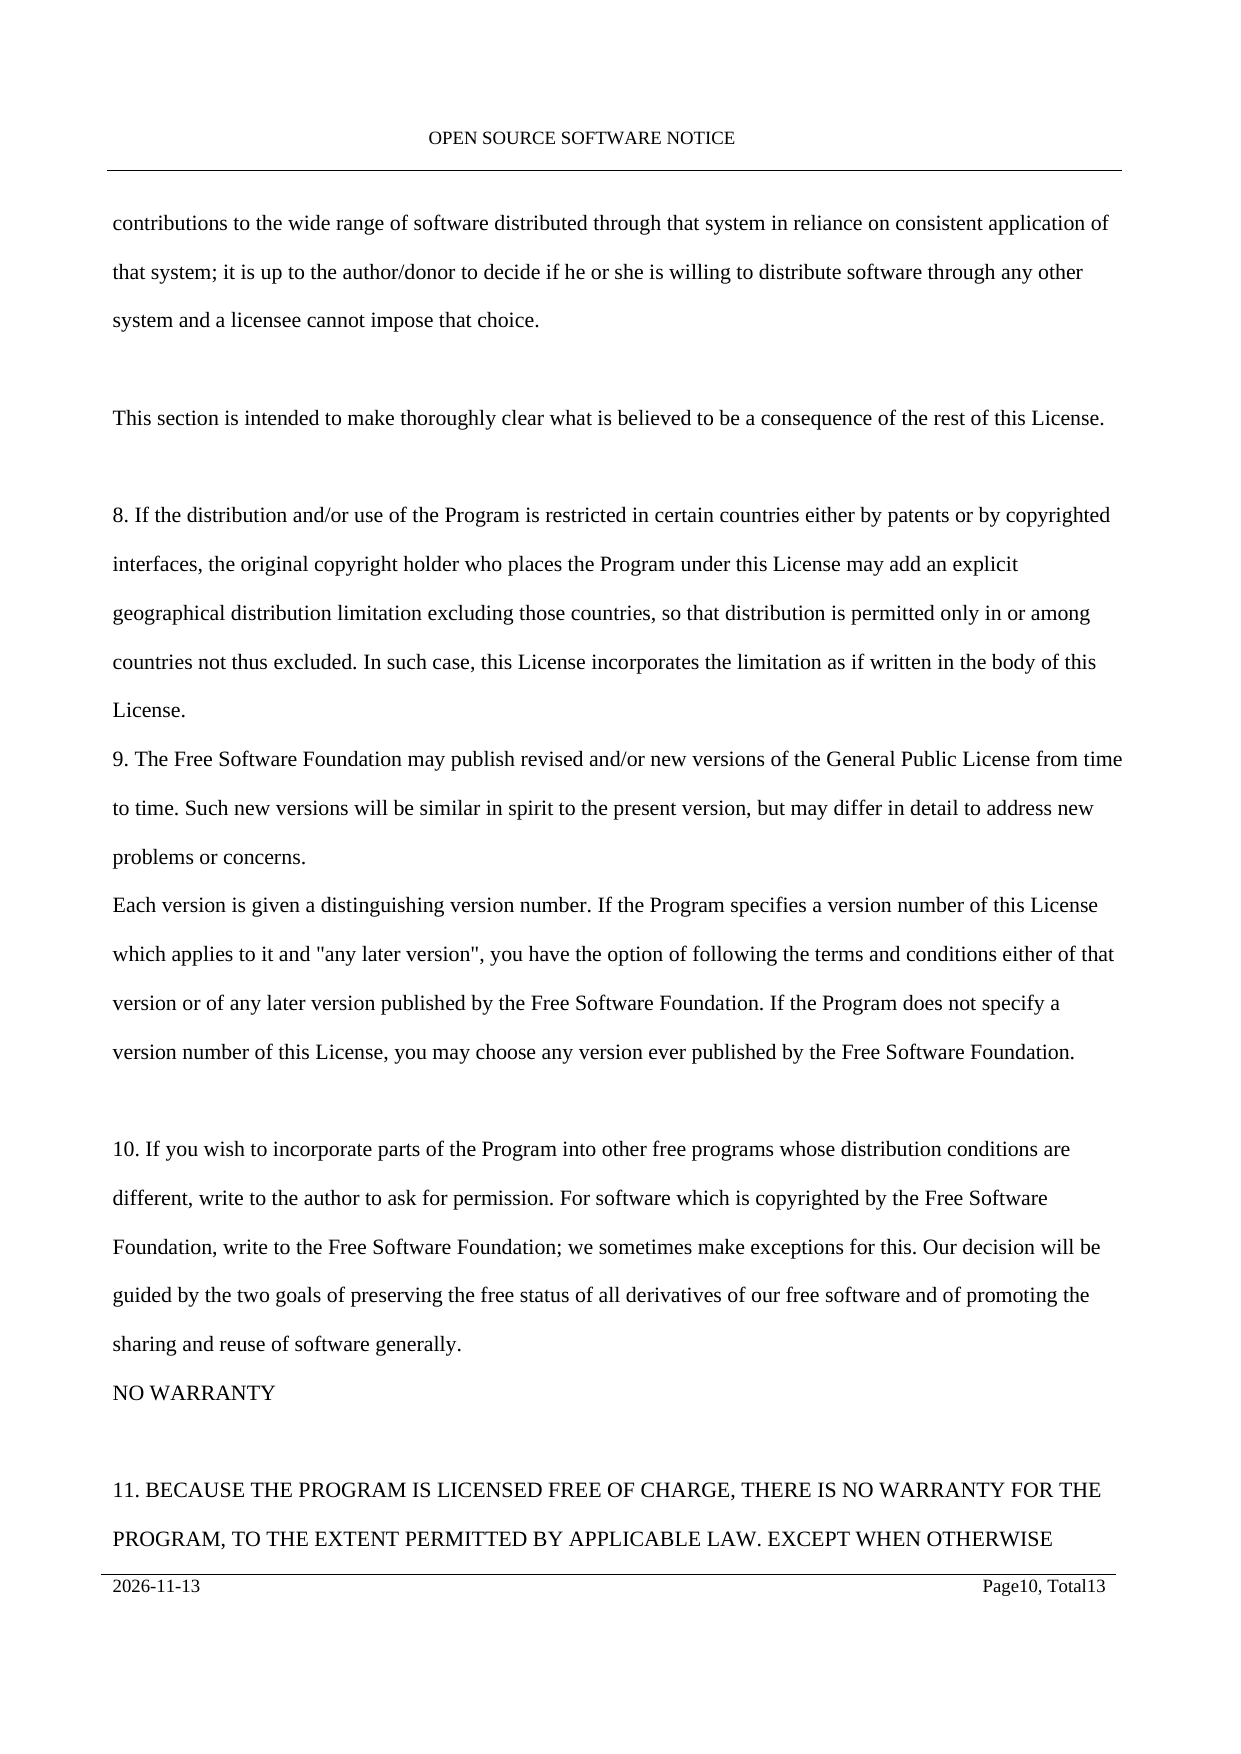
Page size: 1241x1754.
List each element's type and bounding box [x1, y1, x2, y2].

text [112, 206, 1128, 1555]
